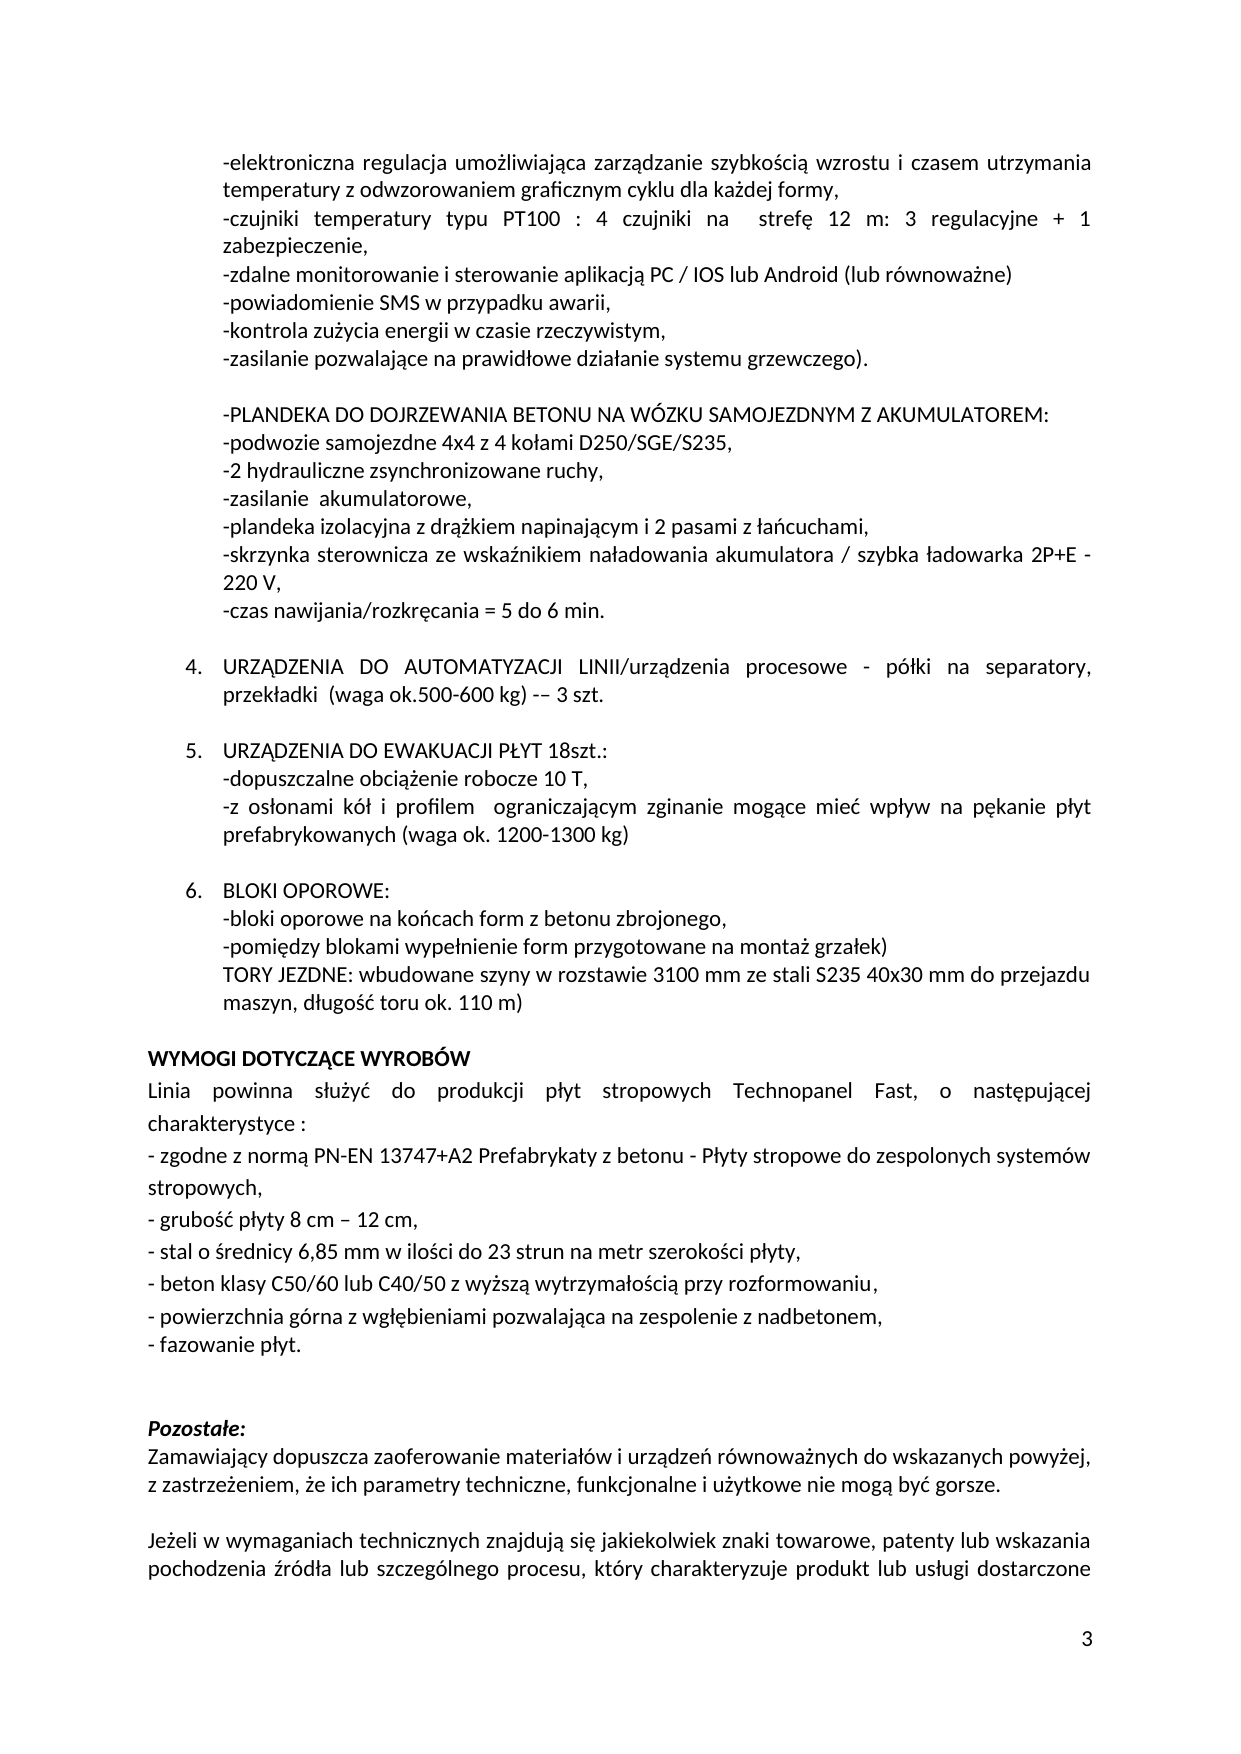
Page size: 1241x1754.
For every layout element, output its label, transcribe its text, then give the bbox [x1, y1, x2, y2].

list -kontrola zużycia energii w czasie rzeczywistym, [223, 316, 1093, 344]
list TORY JEZDNE: wbudowane szyny w rozstawie 3100 mm ze stali S235 40x30 mm do przejazdu maszyn, długość toru ok. 110 m) [223, 960, 1093, 1016]
list -podwozie samojezdne 4x4 z 4 kołami D250/SGE/S235, [223, 428, 1093, 456]
text Zamawiający dopuszcza zaoferowanie materiałów i urządzeń równoważnych do wskazanych powyżej, z zastrzeżeniem, że ich parametry techniczne, funkcjonalne i użytkowe nie mogą być gorsze. [148, 1442, 1093, 1498]
list -z osłonami kół i profilem ograniczającym zginanie mogące mieć wpływ na pękanie płyt prefabrykowanych (waga ok. 1200-1300 kg) [223, 792, 1093, 848]
list -PLANDEKA DO DOJRZEWANIA BETONU NA WÓZKU SAMOJEZDNYM Z AKUMULATOREM: [223, 400, 1093, 428]
list -zasilanie pozwalające na prawidłowe działanie systemu grzewczego). [223, 344, 1093, 372]
list -pomiędzy blokami wypełnienie form przygotowane na montaż grzałek) [223, 932, 1093, 960]
list -powiadomienie SMS w przypadku awarii, [223, 288, 1093, 316]
list -2 hydrauliczne zsynchronizowane ruchy, [223, 456, 1093, 484]
list -plandeka izolacyjna z drążkiem napinającym i 2 pasami z łańcuchami, [223, 512, 1093, 540]
text - zgodne z normą PN-EN 13747+A2 Prefabrykaty z betonu - Płyty stropowe do zespolonych systemów stropowych, [148, 1141, 1093, 1201]
list -dopuszczalne obciążenie robocze 10 T, [223, 764, 1093, 792]
list URZĄDZENIA DO AUTOMATYZACJI LINII/urządzenia procesowe - półki na separatory, przekładki (waga ok.500-600 kg) -– 3 szt. [185, 652, 1093, 708]
list -elektroniczna regulacja umożliwiająca zarządzanie szybkością wzrostu i czasem utrzymania temperatury z odwzorowaniem graficznym cyklu dla każdej formy, [223, 148, 1093, 204]
list -skrzynka sterownicza ze wskaźnikiem naładowania akumulatora / szybka ładowarka 2P+E - 220 V, [223, 540, 1093, 596]
text - fazowanie płyt. [148, 1330, 1093, 1358]
list BLOKI OPOROWE: [185, 876, 1093, 904]
list -zdalne monitorowanie i sterowanie aplikacją PC / IOS lub Android (lub równoważne) [223, 260, 1093, 288]
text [148, 1526, 1093, 1582]
text - beton klasy C50/60 lub C40/50 z wyższą wytrzymałością przy rozformowaniu, [148, 1269, 1093, 1298]
text Pozostałe: [148, 1414, 1093, 1442]
list URZĄDZENIA DO EWAKUACJI PŁYT 18szt.: [185, 736, 1093, 764]
list -czas nawijania/rozkręcania = 5 do 6 min. [223, 596, 1093, 624]
text WYMOGI DOTYCZĄCE WYROBÓW [148, 1044, 1093, 1072]
text - grubość płyty 8 cm – 12 cm, [148, 1205, 1093, 1233]
text Linia powinna służyć do produkcji płyt stropowych Technopanel Fast, o następującej charakterystyce : [148, 1076, 1093, 1137]
list -czujniki temperatury typu PT100 : 4 czujniki na strefę 12 m: 3 regulacyjne + 1 zabezpieczenie, [223, 204, 1093, 260]
list -zasilanie akumulatorowe, [223, 484, 1093, 512]
text - stal o średnicy 6,85 mm w ilości do 23 strun na metr szerokości płyty, [148, 1237, 1093, 1265]
list -bloki oporowe na końcach form z betonu zbrojonego, [223, 904, 1093, 932]
text - powierzchnia górna z wgłębieniami pozwalająca na zespolenie z nadbetonem, [148, 1302, 1093, 1330]
